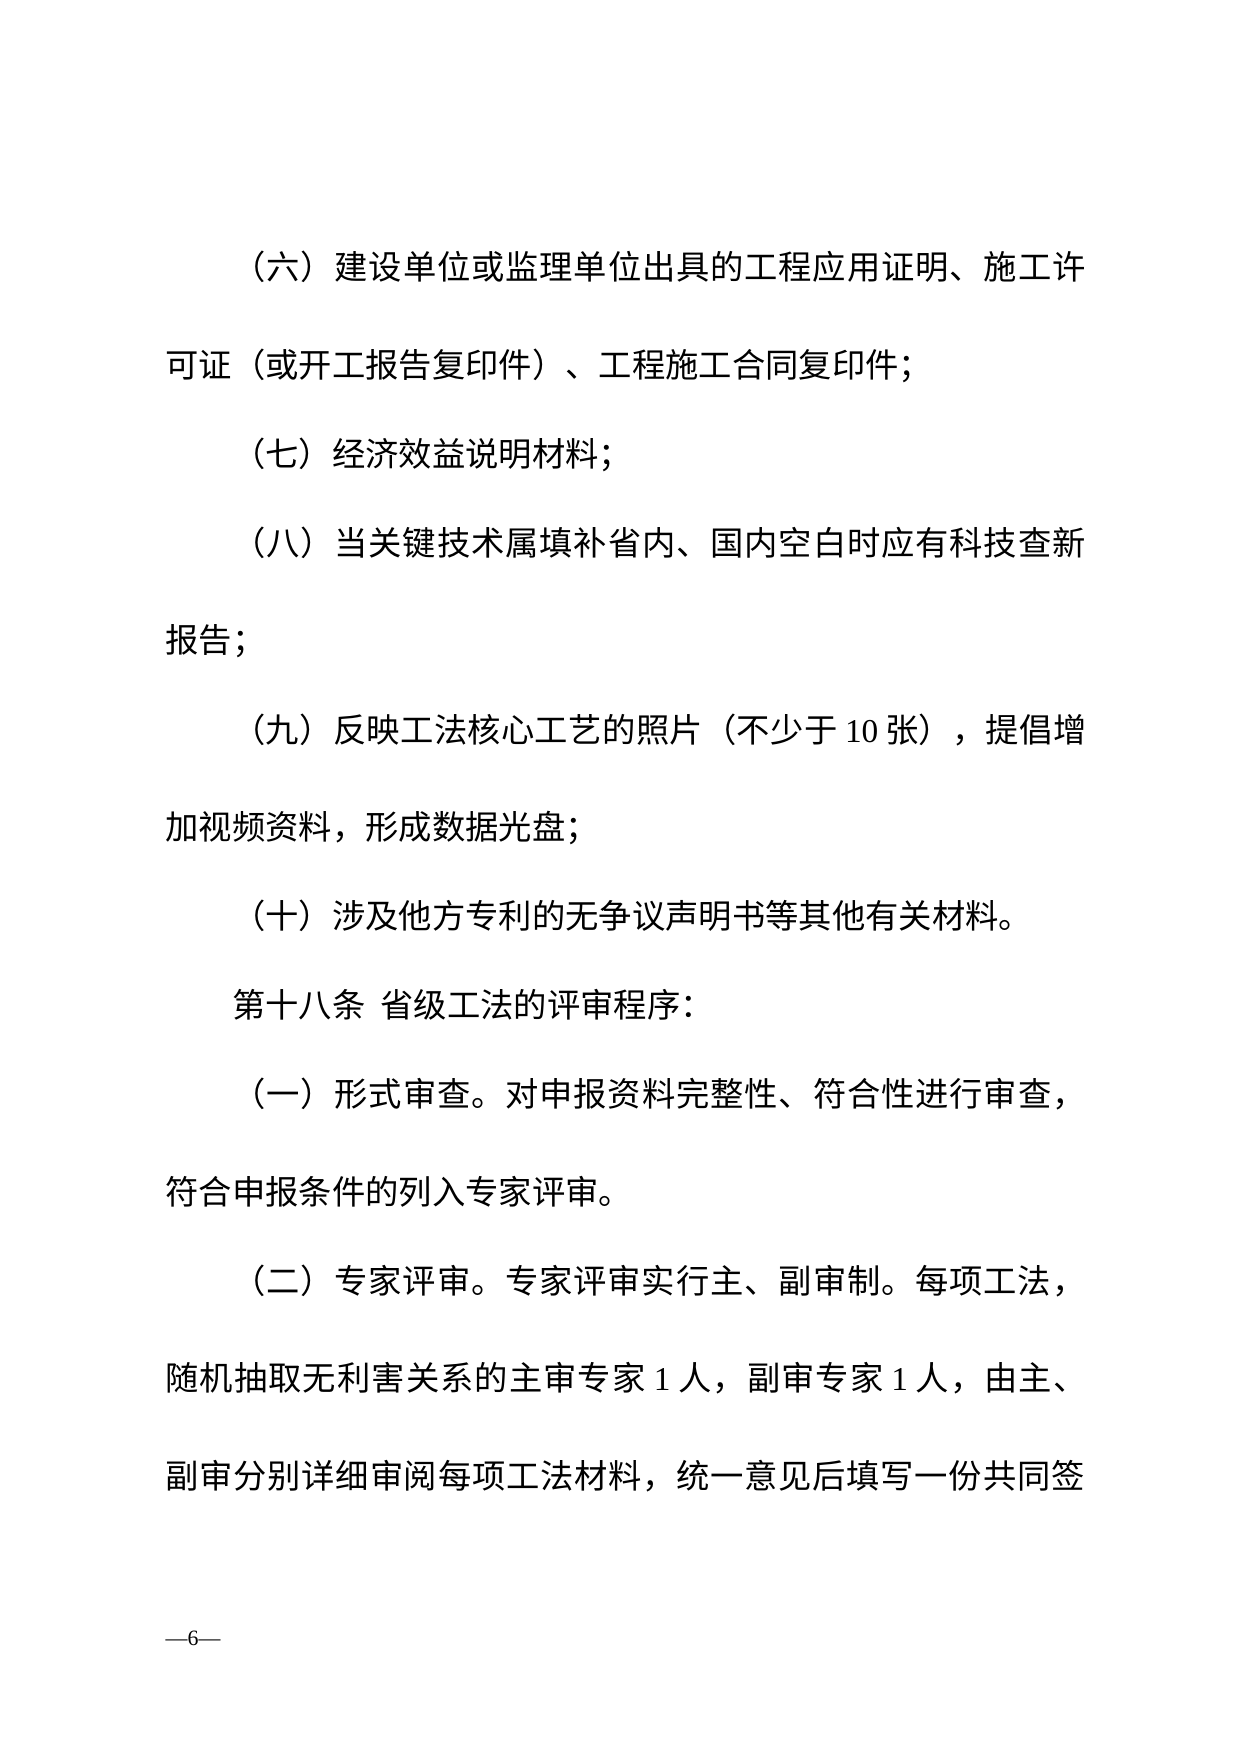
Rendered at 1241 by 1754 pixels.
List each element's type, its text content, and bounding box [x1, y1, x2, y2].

text （八）当关键技术属填补省内、国内空白时应有科技查新报告； [165, 508, 1087, 671]
text （九）反映工法核心工艺的照片（不少于10张），提倡增加视频资料，形成数据光盘； [165, 695, 1087, 857]
text （十）涉及他方专利的无争议声明书等其他有关材料。 [165, 882, 1087, 947]
text （六）建设单位或监理单位出具的工程应用证明、施工许可证（或开工报告复印件）、工程施工合同复印件； [165, 233, 1087, 395]
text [165, 1246, 1087, 1506]
text （一）形式审查。对申报资料完整性、符合性进行审查，符合申报条件的列入专家评审。 [165, 1060, 1087, 1222]
text （七）经济效益说明材料； [165, 419, 1087, 484]
text 第十八条 省级工法的评审程序： [165, 971, 1087, 1036]
